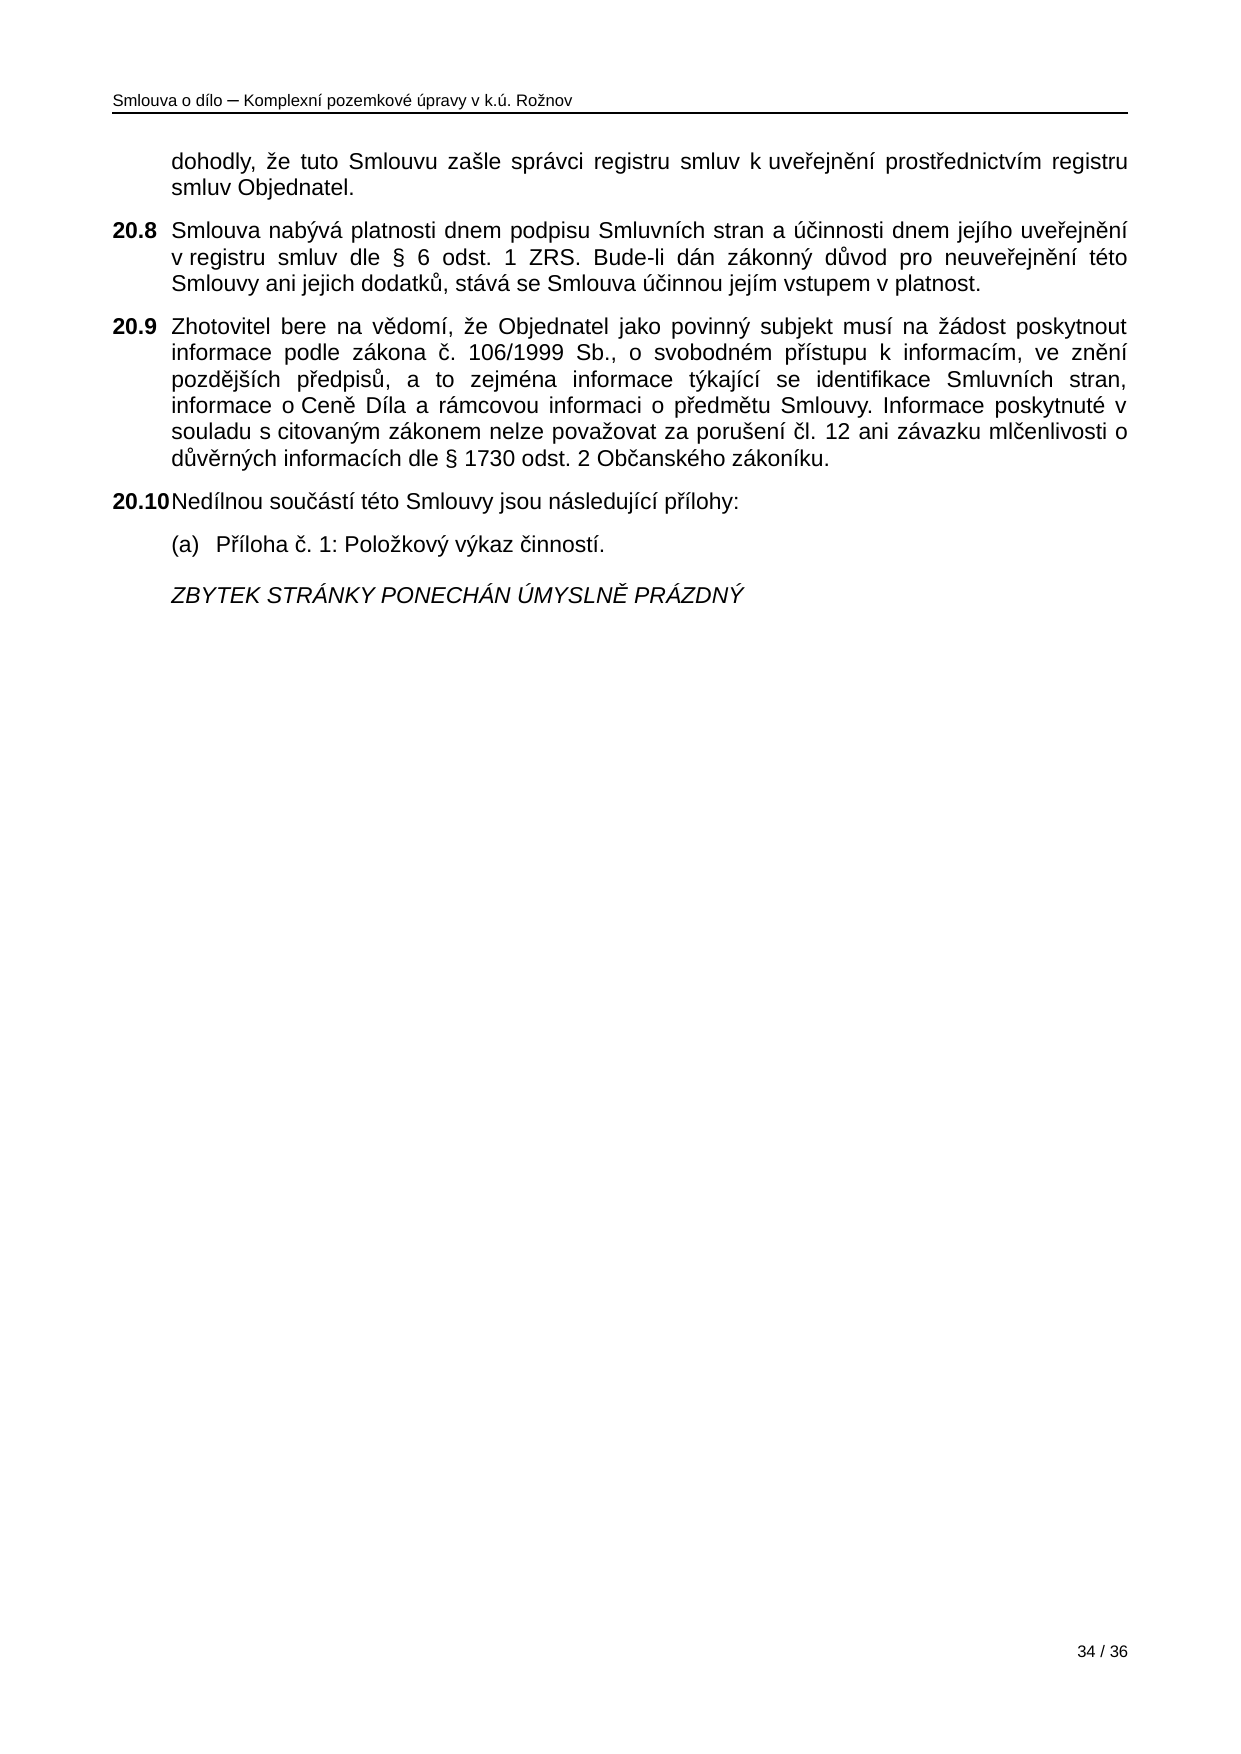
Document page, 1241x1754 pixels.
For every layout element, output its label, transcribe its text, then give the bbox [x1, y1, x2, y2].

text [112, 148, 1128, 200]
list Příloha č. 1: Položkový výkaz činností. [171, 531, 1128, 557]
text Smlouva nabývá platnosti dnem podpisu Smluvních stran a účinnosti dnem jejího uveřejnění v registru smluv dle § 6 odst. 1 ZRS. Bude-li dán zákonný důvod pro neuveřejnění této Smlouvy ani jejich dodatků, stává se Smlouva účinnou jejím vstupem v platnost. [112, 217, 1128, 296]
text Zhotovitel bere na vědomí, že Objednatel jako povinný subjekt musí na žádost poskytnout informace podle zákona č. 106/1999 Sb., o svobodném přístupu k informacím, ve znění pozdějších předpisů, a to zejména informace týkající se identifikace Smluvních stran, informace o Ceně Díla a rámcovou informaci o předmětu Smlouvy. Informace poskytnuté v souladu s citovaným zákonem nelze považovat za porušení čl. 12 ani závazku mlčenlivosti o důvěrných informacích dle § 1730 odst. 2 Občanského zákoníku. [112, 313, 1128, 471]
text Nedílnou součástí této Smlouvy jsou následující přílohy: [112, 488, 1128, 514]
list ZBYTEK STRÁNKY PONECHÁN ÚMYSLNĚ PRÁZDNÝ [171, 582, 1128, 608]
